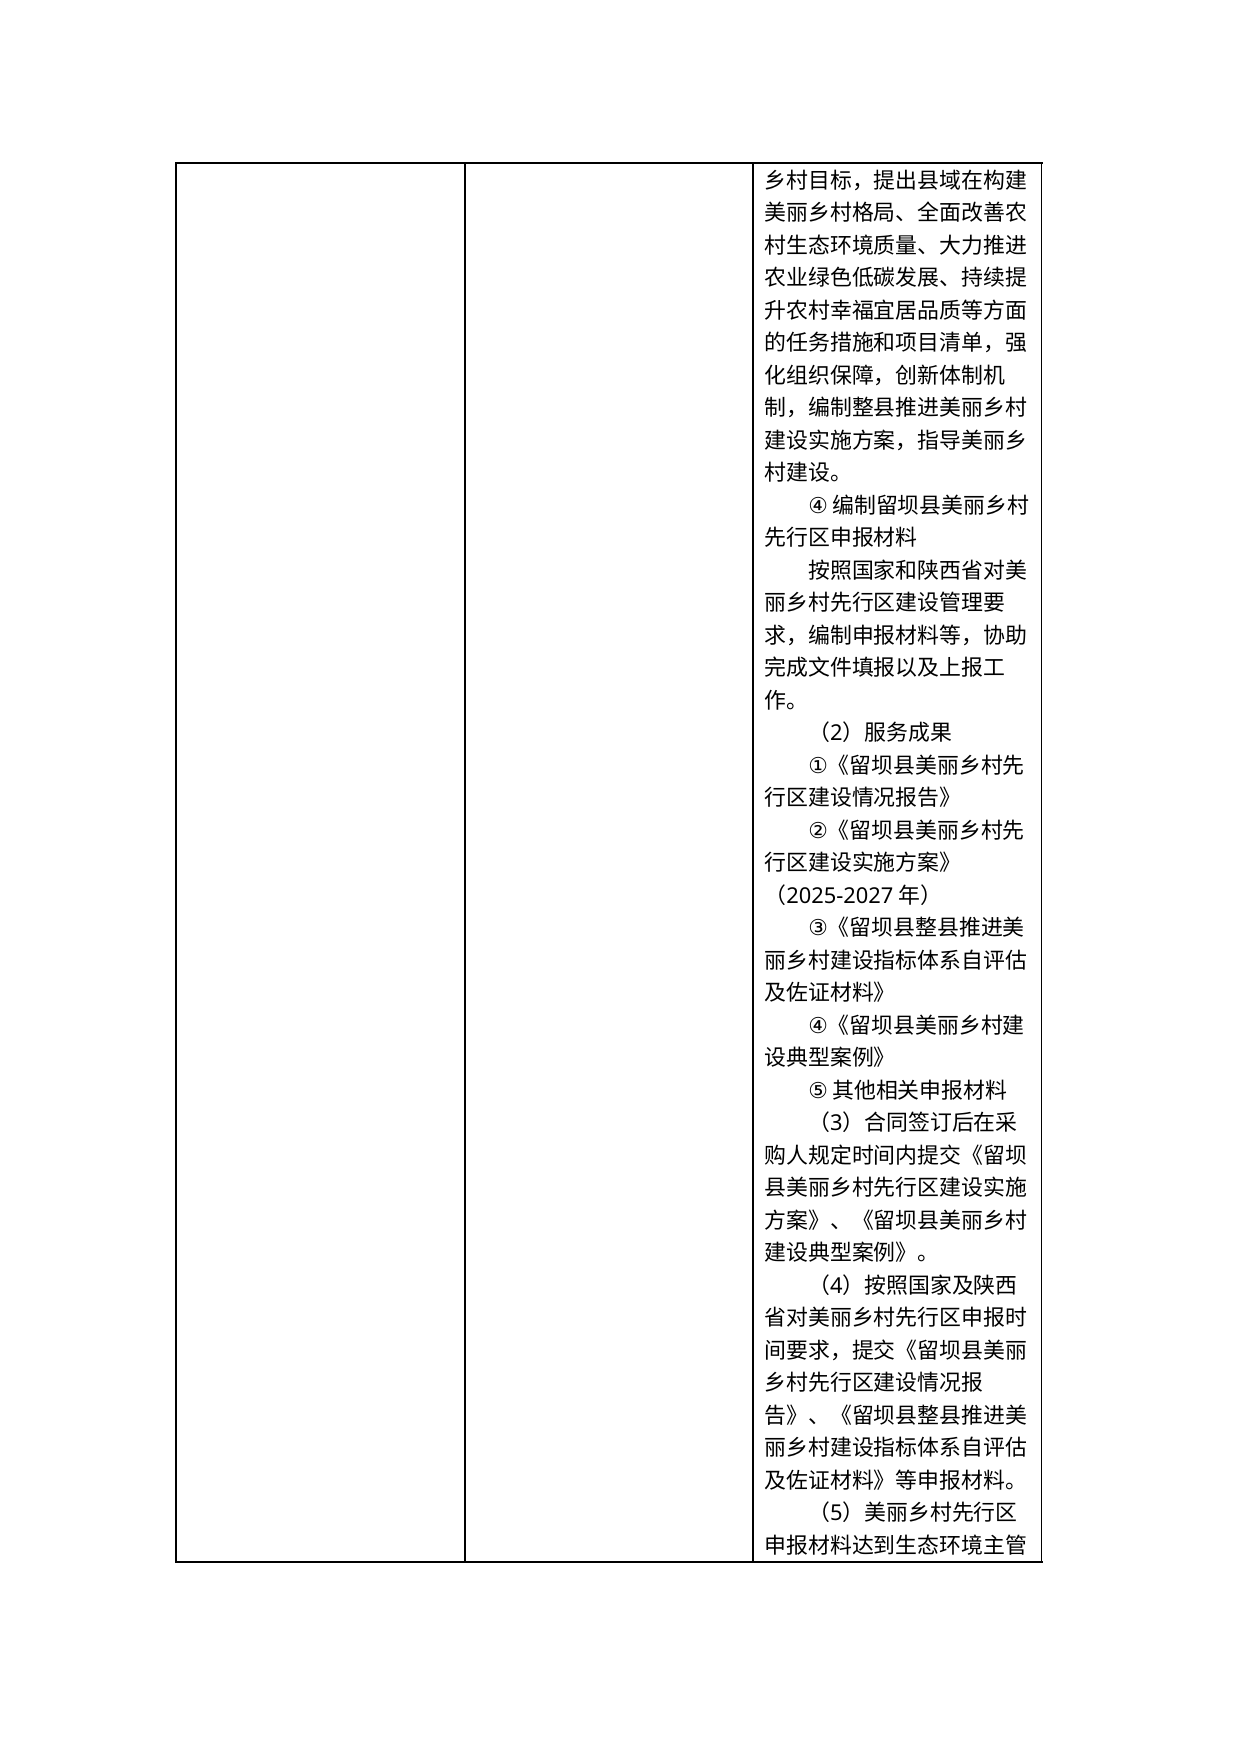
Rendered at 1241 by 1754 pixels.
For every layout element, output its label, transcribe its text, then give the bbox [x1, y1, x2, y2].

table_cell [754, 164, 1041, 1561]
table_cell 1 [177, 164, 464, 1561]
table_cell [466, 164, 752, 1561]
